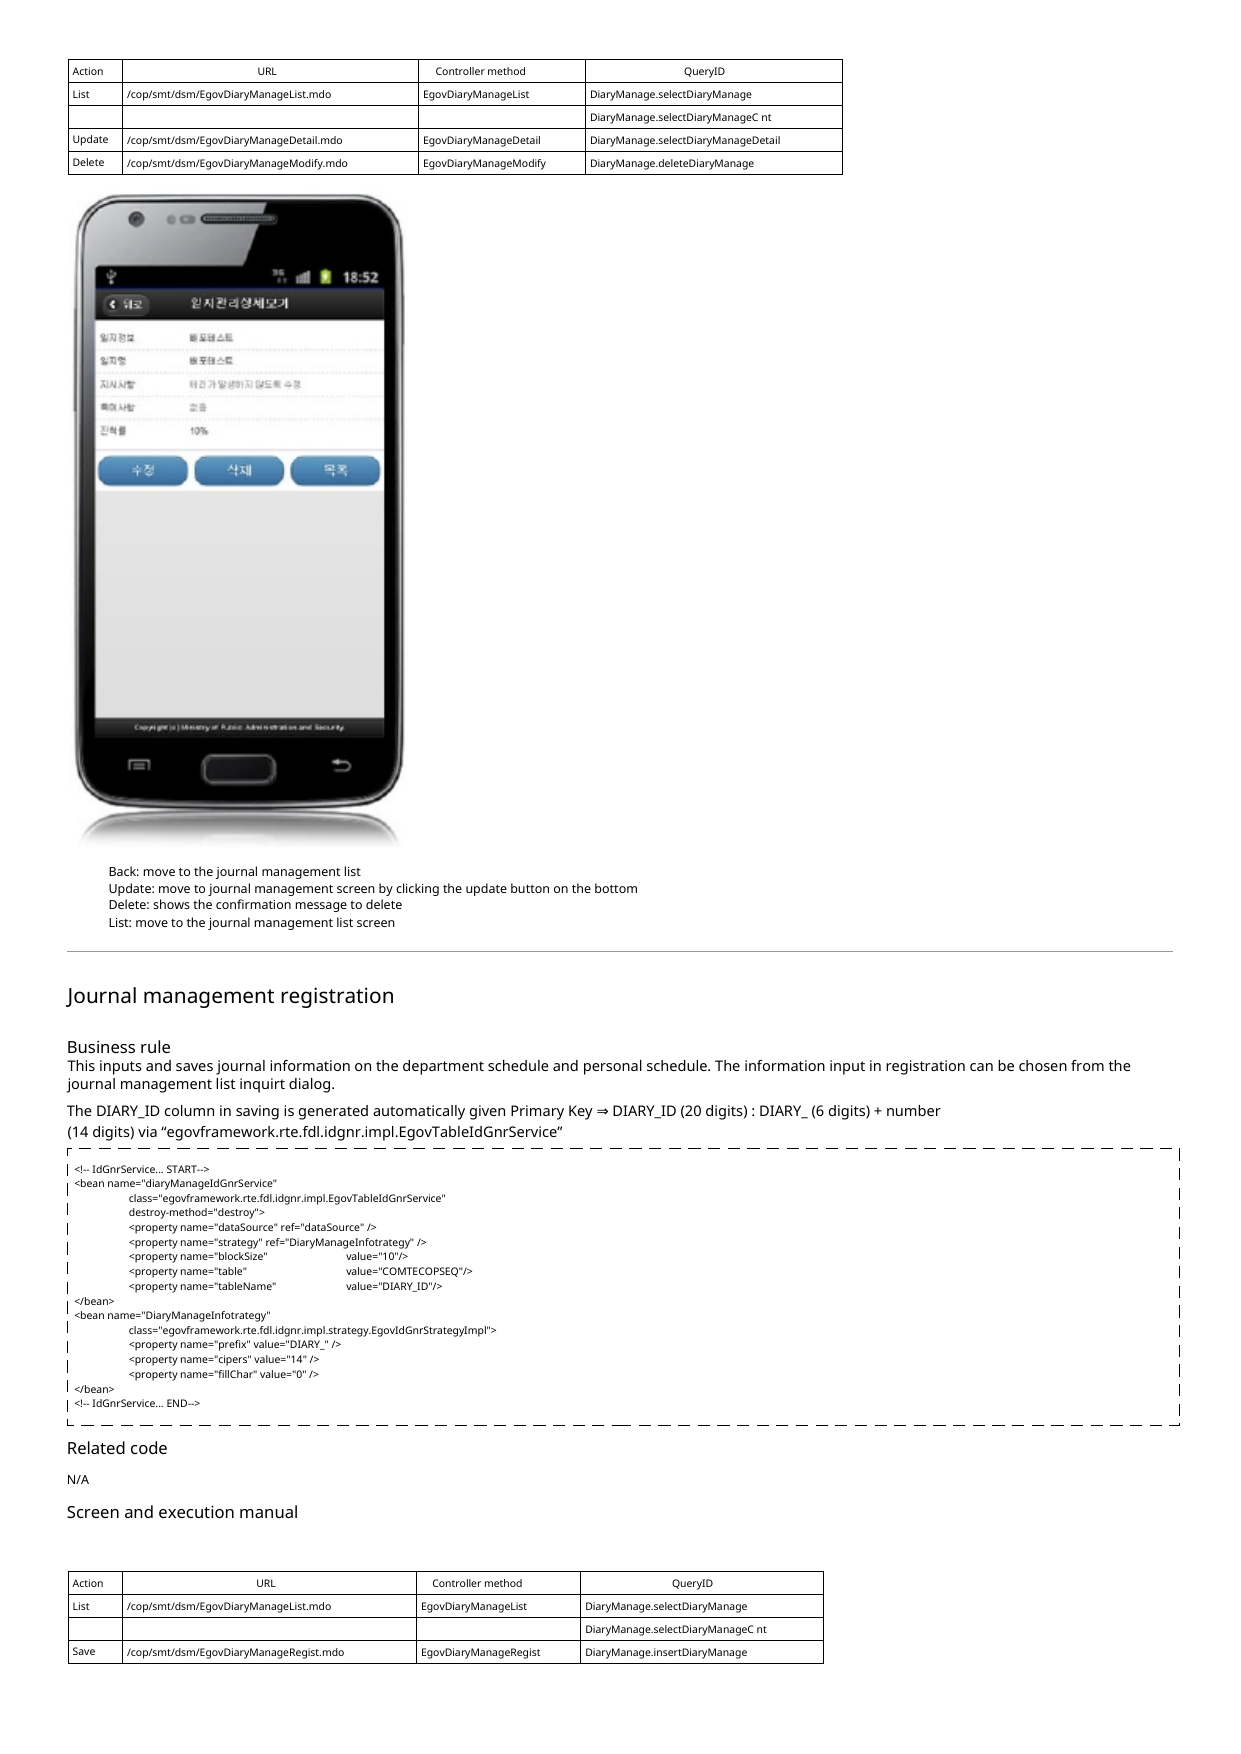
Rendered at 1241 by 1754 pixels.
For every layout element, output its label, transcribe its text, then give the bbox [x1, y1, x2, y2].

text Business rule [67, 1040, 1167, 1057]
text <bean name="DiaryManageInfotrategy" [74, 1308, 1240, 1323]
text Update: move to journal management screen by clicking the update button on the bottom [108, 880, 1240, 896]
text Screen and execution manual [67, 1491, 1240, 1525]
text Back: move to the journal management list [108, 863, 1240, 880]
text </bean> [74, 1381, 1240, 1396]
text <property name="blockSize" [129, 1249, 345, 1264]
picture [68, 190, 408, 849]
text value="DIARY_ID"/> [346, 1278, 1240, 1293]
text Related code [67, 1441, 1240, 1458]
text value="COMTECOPSEQ"/> [346, 1264, 1240, 1278]
text This inputs and saves journal information on the department schedule and personal schedule. The information input in registration can be chosen from the journal management list inquirt dialog. [67, 1057, 1167, 1093]
text Journal management registration [67, 986, 1240, 1008]
text <property name="dataSource" ref="dataSource" /> [129, 1220, 1240, 1234]
text <property name="fillChar" value="0" /> [129, 1367, 1240, 1381]
text <!-- IdGnrService... END--> [74, 1396, 1240, 1411]
text value="10"/> [346, 1249, 1240, 1264]
text <!-- IdGnrService... START--> [74, 1163, 1240, 1176]
text <bean name="diaryManageIdGnrService" [74, 1176, 1240, 1190]
text Delete: shows the confirmation message to delete [108, 896, 1240, 913]
text <property name="prefix" value="DIARY_" /> [129, 1337, 1240, 1352]
text (14 digits) via “egovframework.rte.fdl.idgnr.impl.EgovTableIdGnrService” [67, 1123, 1167, 1141]
text destroy-method="destroy"> [129, 1205, 1240, 1220]
text <property name="tableName" [129, 1278, 345, 1293]
text The DIARY_ID column in saving is generated automatically given Primary Key ⇒ DIARY_ID (20 digits) : DIARY_ (6 digits) + number [67, 1093, 1167, 1123]
text <property name="table" [129, 1264, 345, 1278]
text <property name="cipers" value="14" /> [129, 1352, 1240, 1367]
text <property name="strategy" ref="DiaryManageInfotrategy" /> [129, 1234, 1240, 1249]
text List: move to the journal management list screen [108, 913, 1240, 931]
text class="egovframework.rte.fdl.idgnr.impl.strategy.EgovIdGnrStrategyImpl"> [129, 1323, 1240, 1337]
text </bean> [74, 1293, 1240, 1308]
text class="egovframework.rte.fdl.idgnr.impl.EgovTableIdGnrService" [129, 1190, 1240, 1205]
text N/A [67, 1458, 1240, 1491]
